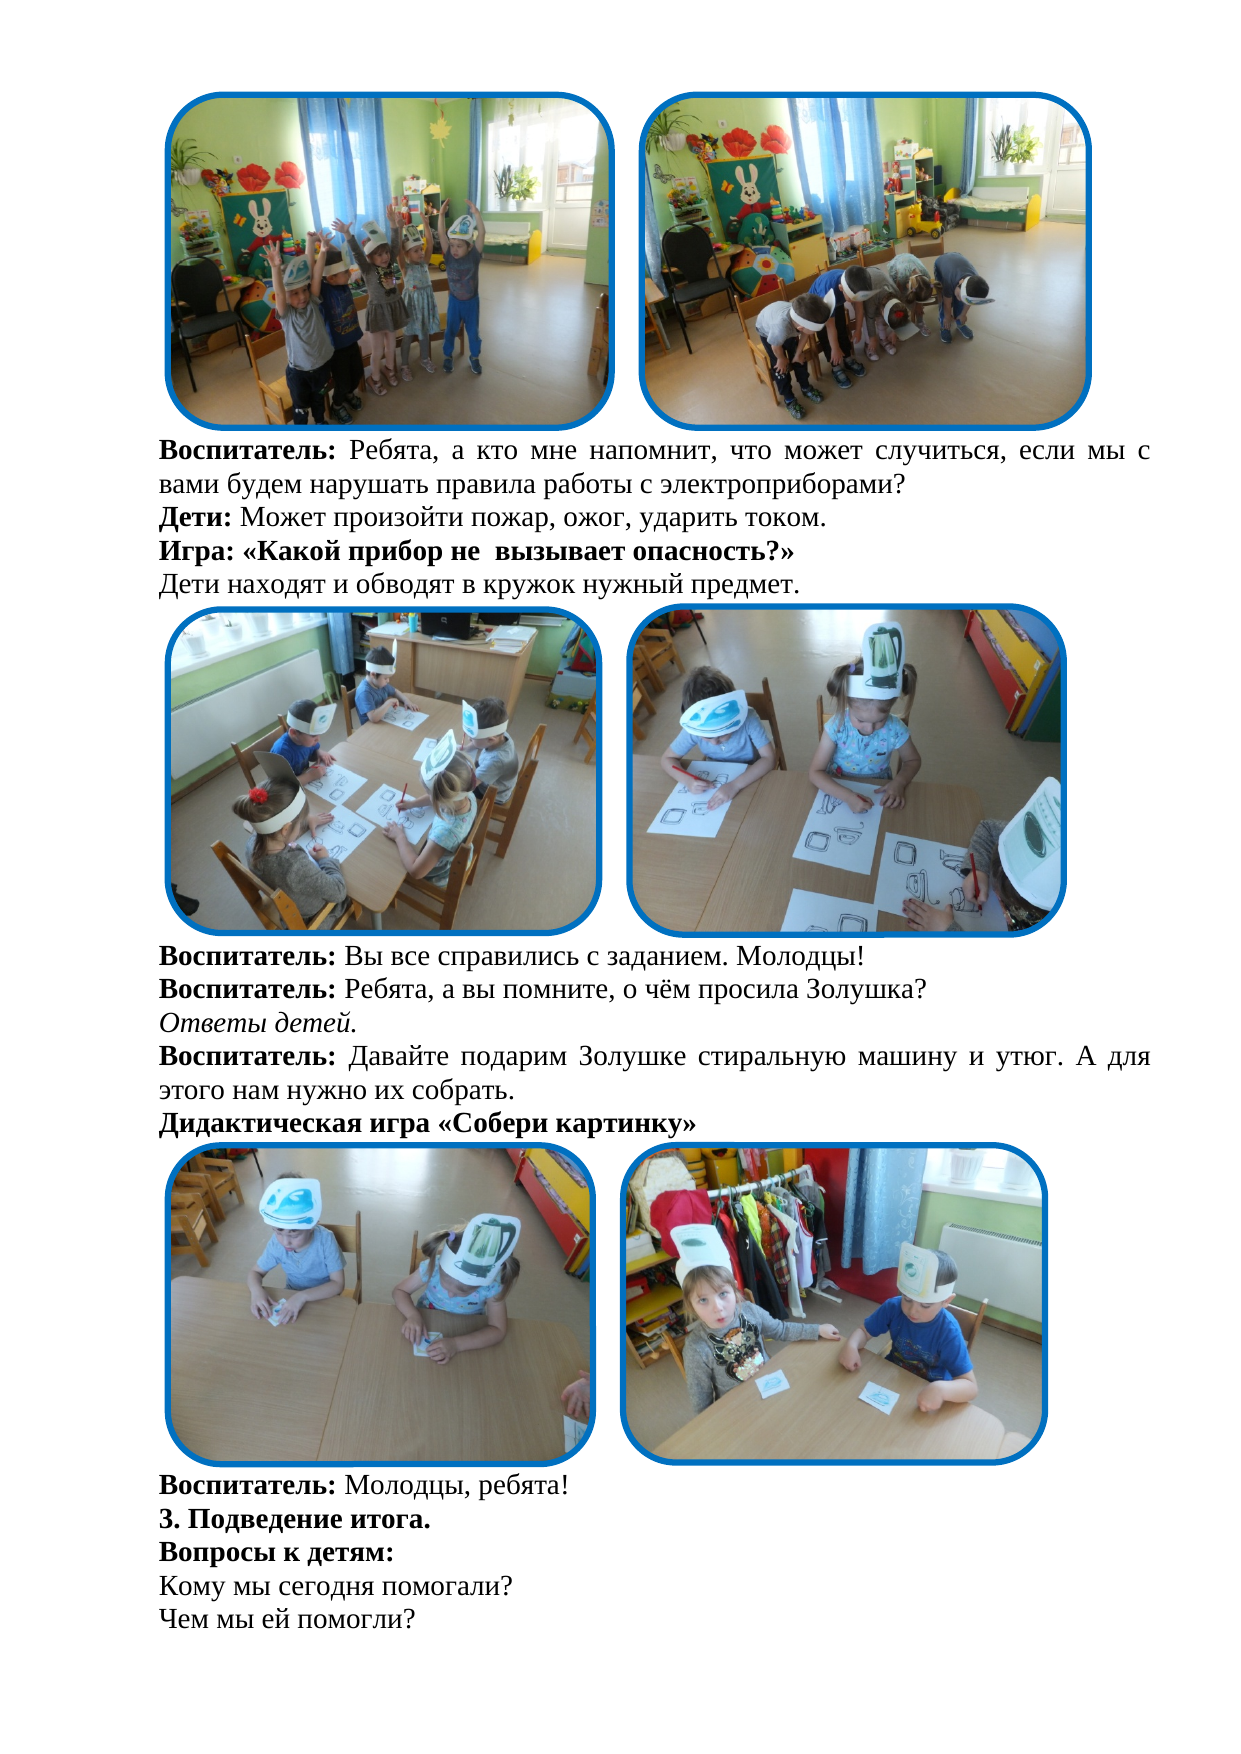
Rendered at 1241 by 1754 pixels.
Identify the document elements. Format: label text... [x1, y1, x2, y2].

picture [645, 98, 1085, 424]
text Вопросы к детям: [158, 1534, 1152, 1568]
text Ответы детей. [158, 1005, 1152, 1038]
text Чем мы ей помогли? [158, 1601, 1152, 1635]
text Дети: Может произойти пожар, ожог, ударить током. [158, 499, 1152, 533]
picture [627, 1149, 1041, 1459]
picture [171, 1149, 589, 1461]
text Воспитатель: Ребята, а кто мне напомнит, что может случиться, если мы с вами будем нарушать правила работы с электроприборами? [158, 432, 1152, 499]
text Воспитатель: Ребята, а вы помните, о чём просила Золушка? [158, 971, 1152, 1005]
text Воспитатель: Вы все справились с заданием. Молодцы! [158, 938, 1152, 971]
text 3. Подведение итога. [158, 1501, 1152, 1534]
text Воспитатель: Молодцы, ребята! [158, 1467, 1152, 1501]
text Воспитатель: Давайте подарим Золушке стиральную машину и утюг. А для этого нам нужно их собрать. [158, 1038, 1152, 1106]
text Дидактическая игра «Собери картинку» [158, 1106, 1152, 1139]
picture [633, 610, 1060, 931]
text Кому мы сегодня помогали? [158, 1568, 1152, 1601]
text Дети находят и обводят в кружок нужный предмет. [158, 567, 1152, 600]
text Игра: «Какой прибор не вызывает опасность?» [158, 533, 1152, 567]
picture [171, 613, 596, 929]
picture [171, 98, 608, 424]
